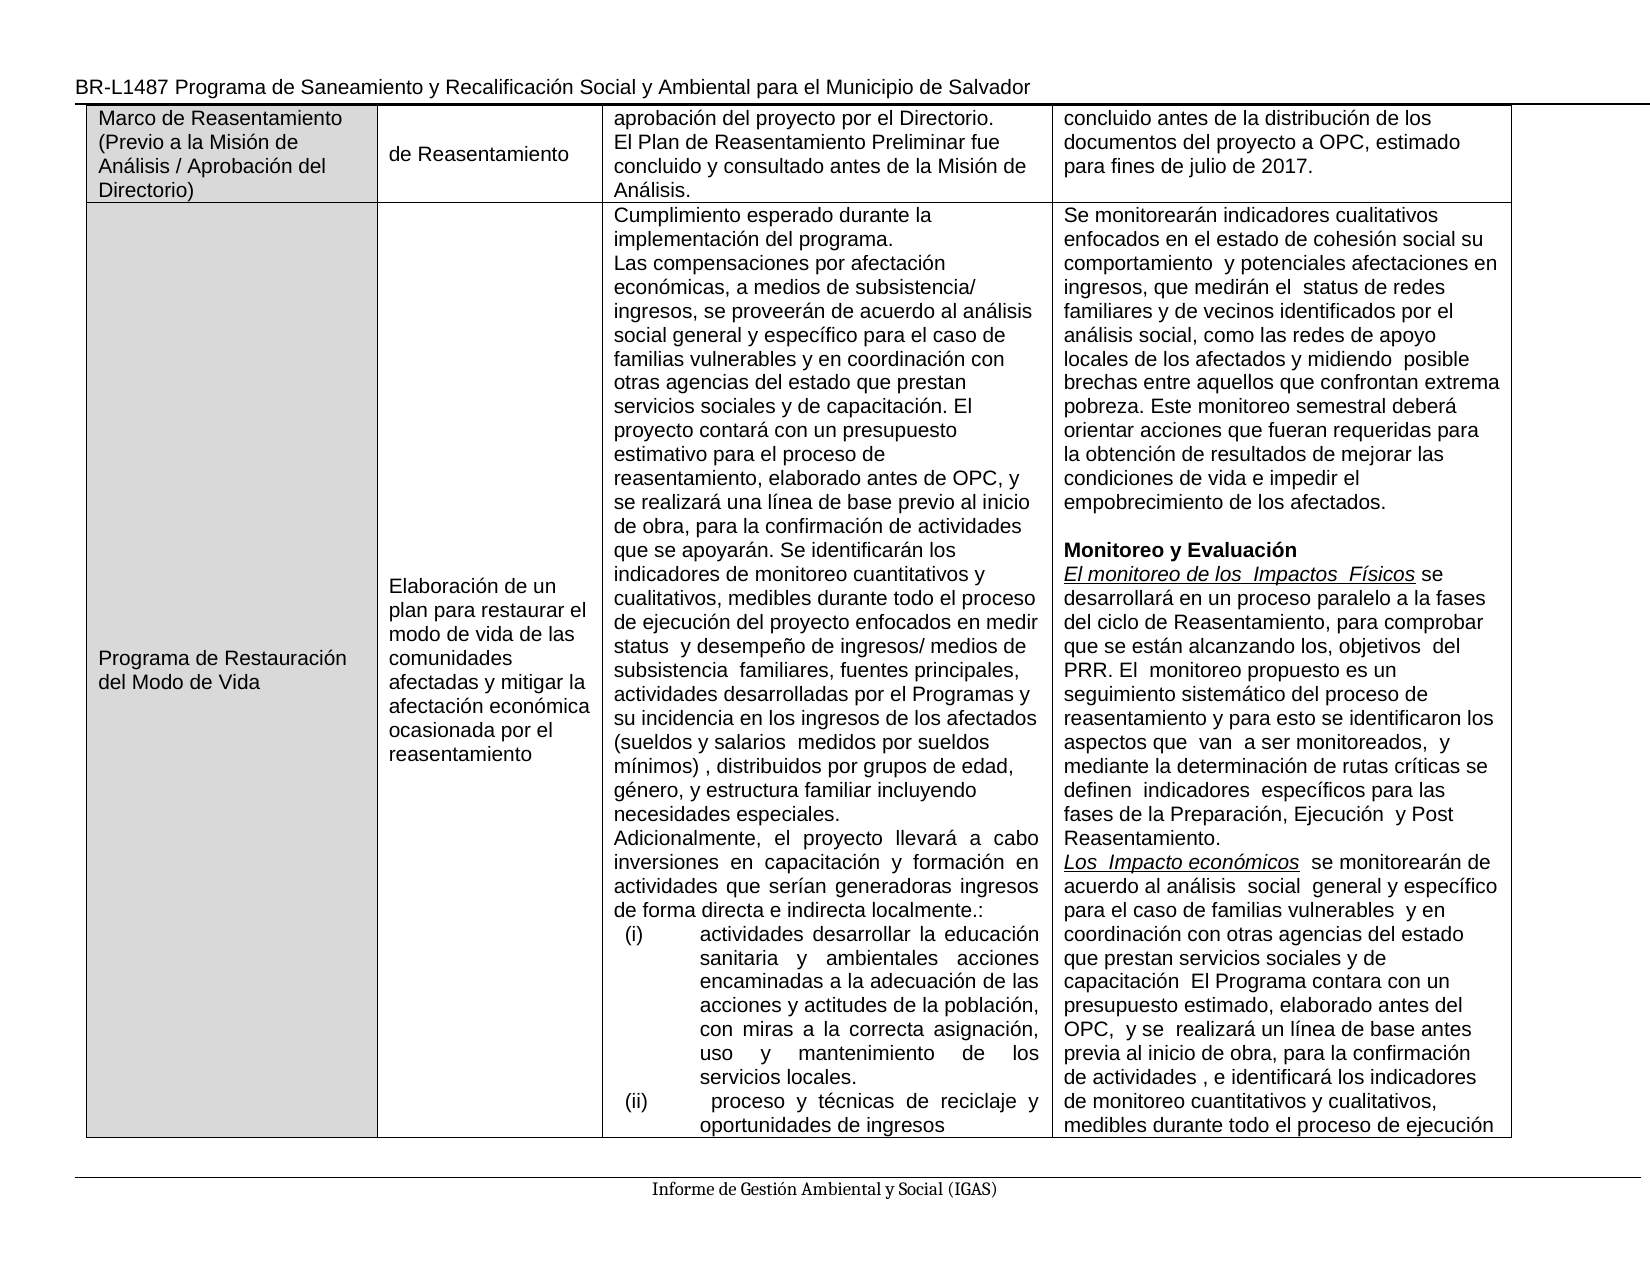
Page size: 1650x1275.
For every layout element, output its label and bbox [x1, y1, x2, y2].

table_cell [87, 203, 377, 1137]
table_cell [603, 203, 1052, 1137]
table_cell [378, 106, 602, 202]
table_cell [87, 106, 377, 202]
table_cell [1053, 203, 1511, 1137]
table_cell [378, 203, 602, 1137]
table_cell [1053, 106, 1511, 202]
table_cell [603, 106, 1052, 202]
